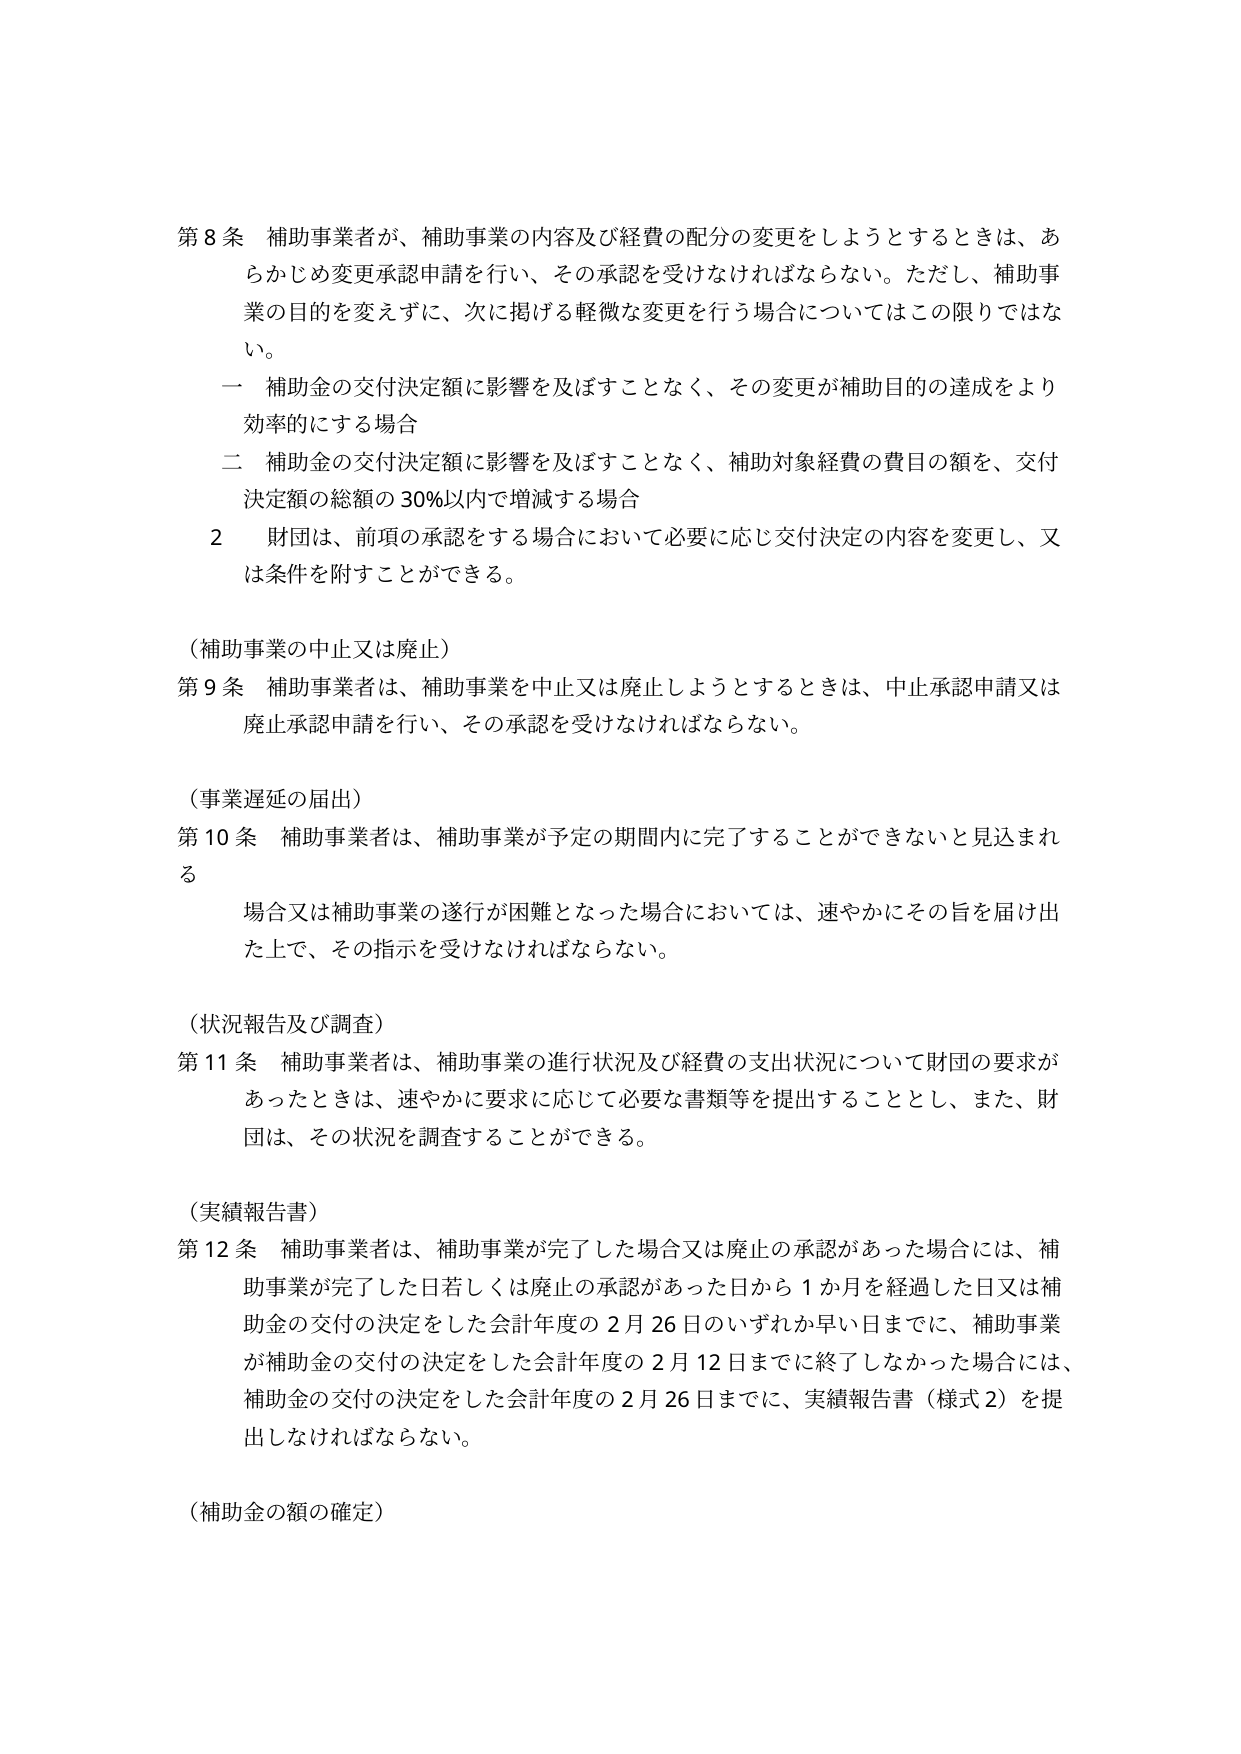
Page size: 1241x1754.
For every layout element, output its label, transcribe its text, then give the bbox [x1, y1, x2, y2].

text 第9 条 補助事業者は、補助事業を中止又は廃止しようとするときは、中止承認申請又は廃止承認申請を行い、その承認を受けなければならない。 [177, 667, 1063, 742]
text （事業遅延の届出） [177, 779, 1063, 817]
text （補助事業の中止又は廃止） [177, 629, 1063, 667]
text 2 財団は、前項の承認をする場合において必要に応じ交付決定の内容を変更し、又は条件を附すことができる。 [210, 517, 1063, 592]
text 第12 条 補助事業者は、補助事業が完了した場合又は廃止の承認があった場合には、補助事業が完了した日若しくは廃止の承認があった日から1 か月を経過した日又は補助金の交付の決定をした会計年度の2月26日のいずれか早い日までに、補助事業が補助金の交付の決定をした会計年度の2月12日までに終了しなかった場合には、補助金の交付の決定をした会計年度の2月26日までに、実績報告書（様式2）を提出しなければならない。 [177, 1229, 1063, 1454]
text 一 補助金の交付決定額に影響を及ぼすことなく、その変更が補助目的の達成をより 効率的にする場合 [221, 367, 1063, 442]
text 二 補助金の交付決定額に影響を及ぼすことなく、補助対象経費の費目の額を、交付決定額の総額の30%以内で増減する場合 [221, 442, 1063, 517]
text （状況報告及び調査） [177, 1004, 1063, 1042]
text （実績報告書） [177, 1192, 1063, 1229]
text 第11 条 補助事業者は、補助事業の進行状況及び経費の支出状況について財団の要求があったときは、速やかに要求に応じて必要な書類等を提出することとし、また、財団は、その状況を調査することができる。 [177, 1042, 1063, 1154]
text （補助金の額の確定） [177, 1492, 1063, 1529]
text 場合又は補助事業の遂行が困難となった場合においては、速やかにその旨を届け出た上で、その指示を受けなければならない。 [243, 892, 1063, 967]
text 第8 条 補助事業者が、補助事業の内容及び経費の配分の変更をしようとするときは、あらかじめ変更承認申請を行い、その承認を受けなければならない。ただし、補助事業の目的を変えずに、次に掲げる軽微な変更を行う場合についてはこの限りではない。 [177, 217, 1063, 367]
text 第10 条 補助事業者は、補助事業が予定の期間内に完了することができないと見込まれる [177, 817, 1063, 892]
